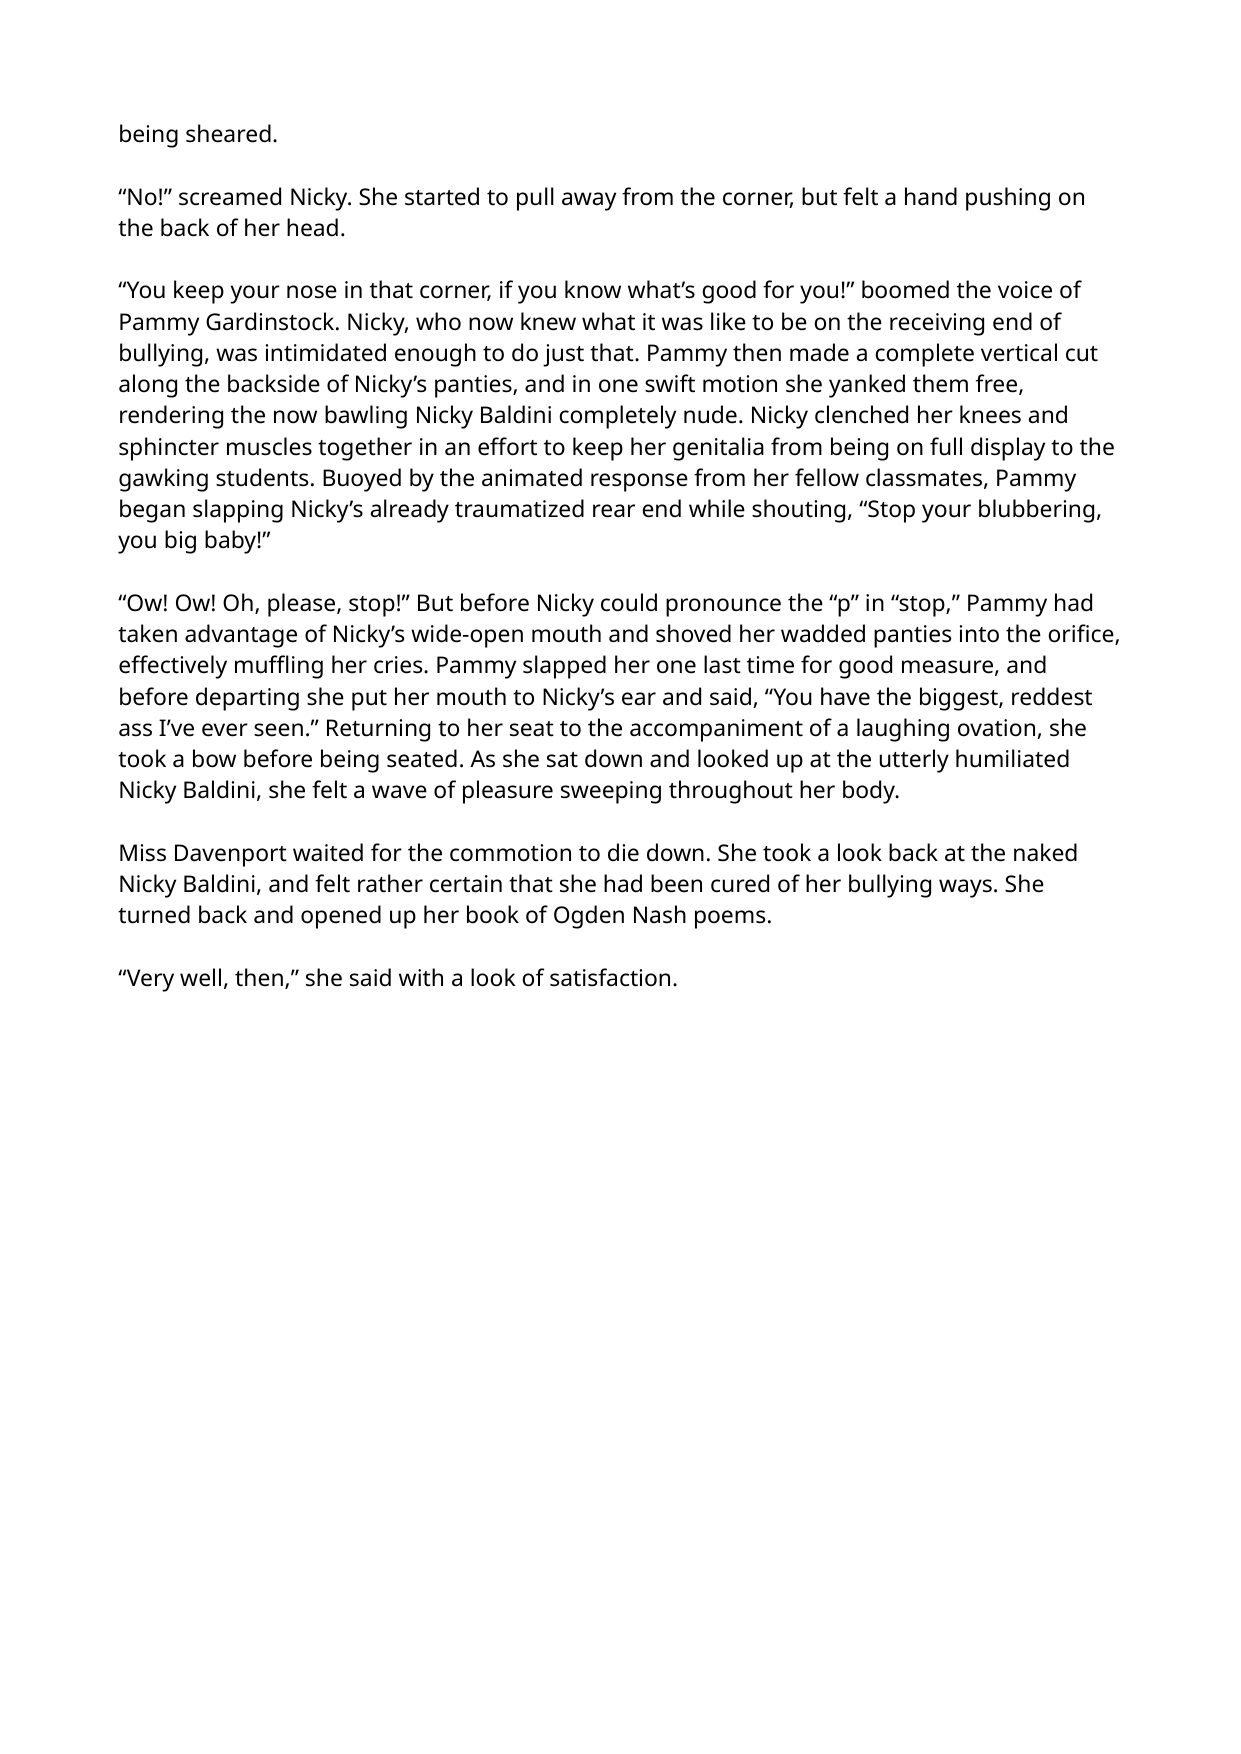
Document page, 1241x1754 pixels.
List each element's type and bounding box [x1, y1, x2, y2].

text [118, 118, 1122, 993]
